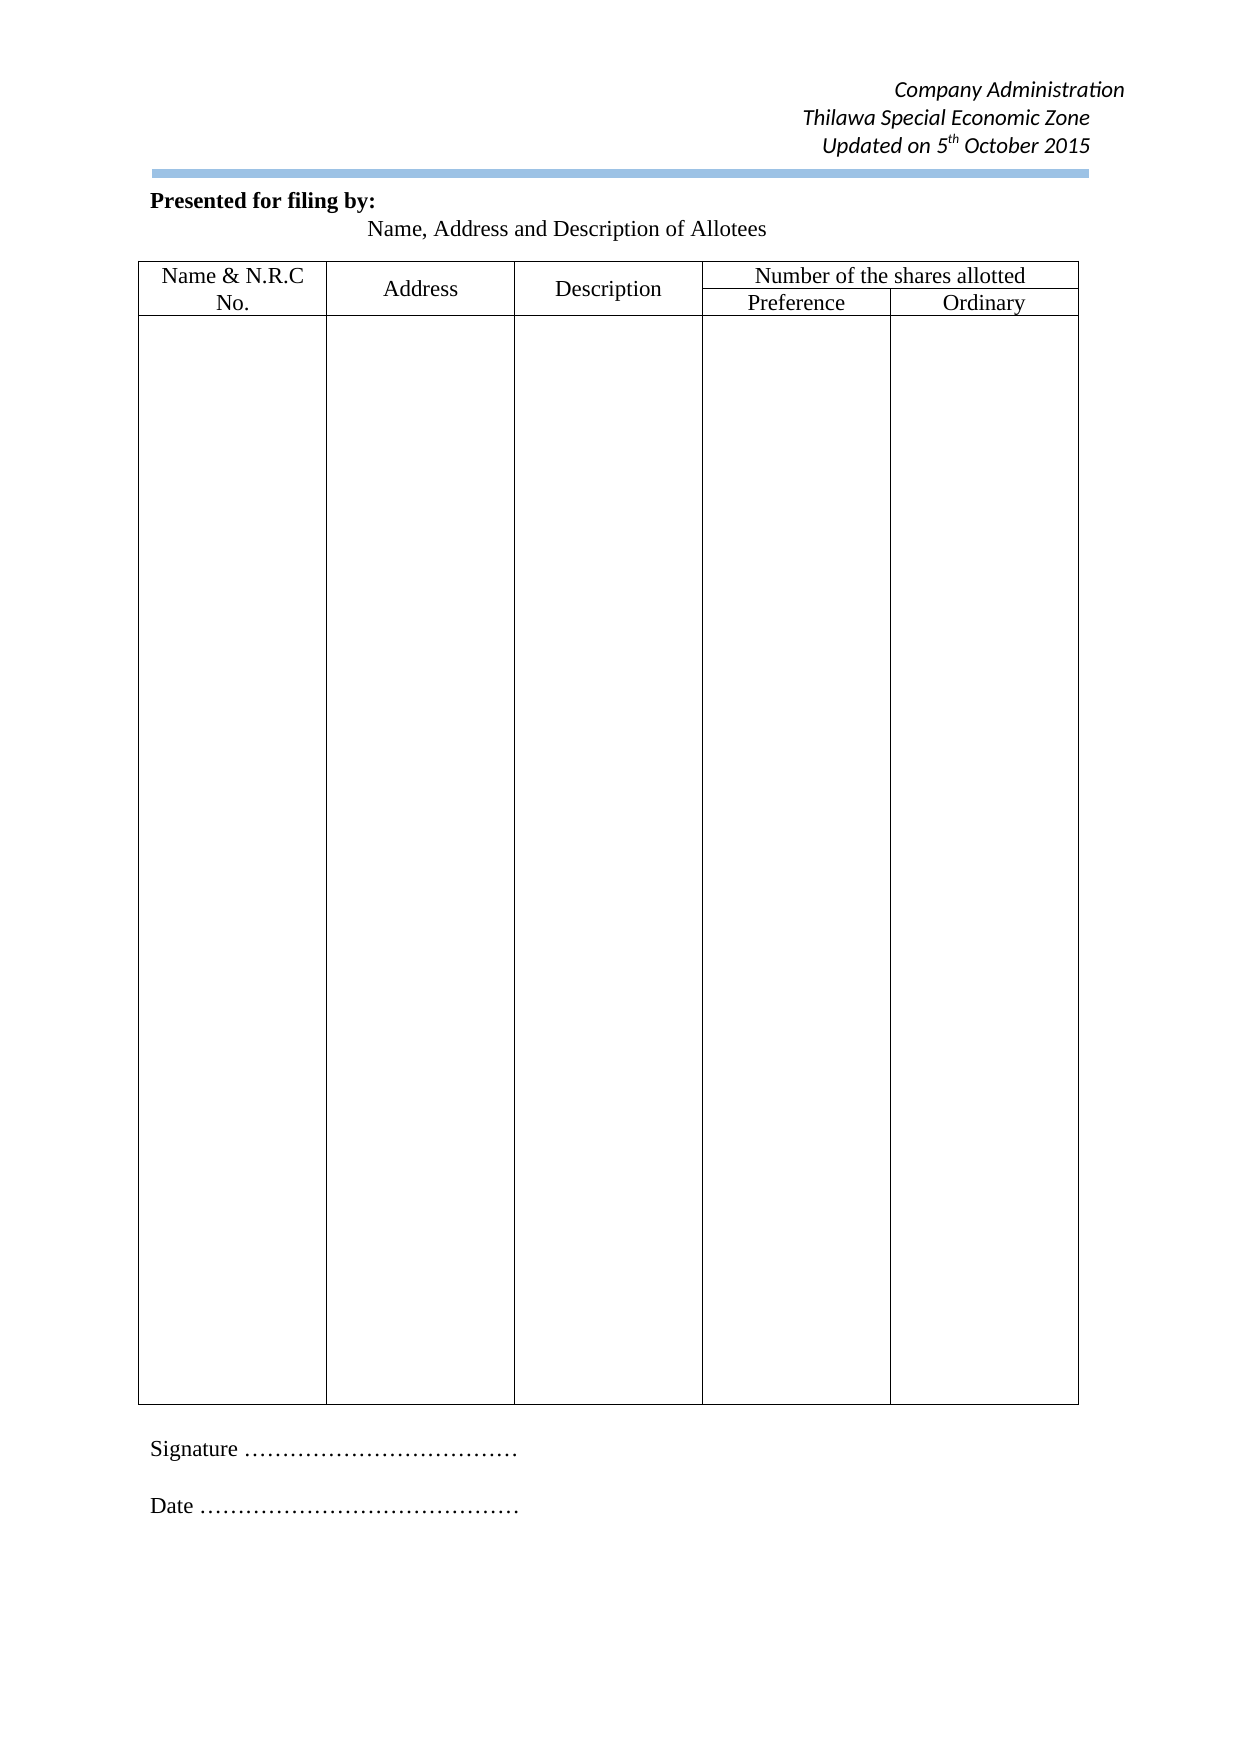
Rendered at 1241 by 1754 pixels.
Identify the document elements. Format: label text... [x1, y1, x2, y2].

list Signature ……………………………… [150, 1435, 1090, 1461]
table_header Address [327, 262, 514, 315]
table_cell [139, 316, 326, 1404]
table_cell Preference [703, 289, 890, 315]
table_cell [703, 316, 890, 1404]
list Date …………………………………… [150, 1492, 1090, 1518]
list Presented for filing by: [150, 187, 1090, 213]
table_cell [891, 316, 1078, 1404]
table_header Name & N.R.C No. [139, 262, 326, 315]
table_cell [515, 316, 702, 1404]
list Name, Address and Description of Allotees [150, 216, 1090, 242]
table_header Number of the shares allotted [703, 262, 1078, 288]
table_header Description [515, 262, 702, 315]
table_cell Ordinary [891, 289, 1078, 315]
table_cell [327, 316, 514, 1404]
